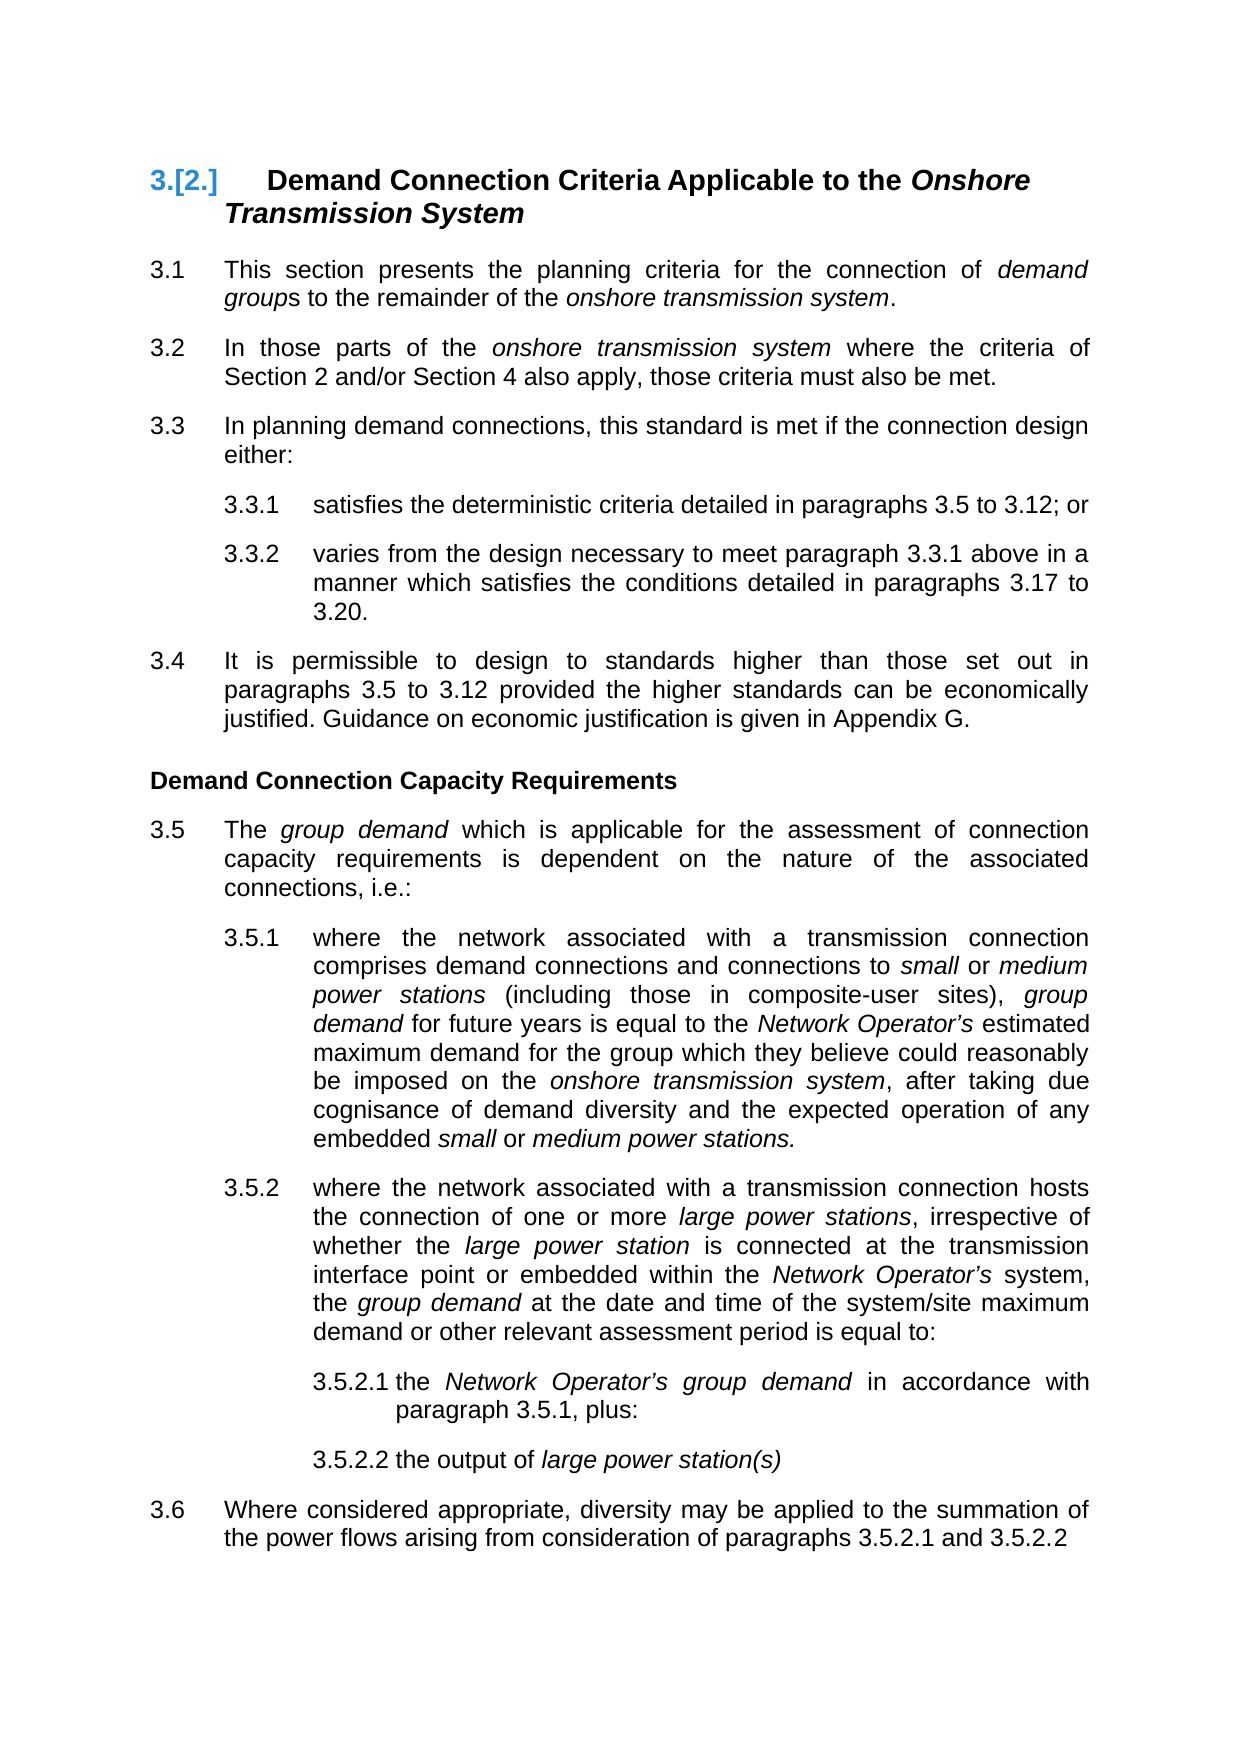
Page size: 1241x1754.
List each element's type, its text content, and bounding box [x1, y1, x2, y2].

list the Network Operator’s group demand in accordance with paragraph 3.5.1, plus: [312, 1367, 1090, 1424]
list where the network associated with a transmission connection hosts the connection of one or more large power stations, irrespective of whether the large power station is connected at the transmission interface point or embedded within the Network Operator’s system, the group demand at the date and time of the system/site maximum demand or other relevant assessment period is equal to: [224, 1173, 1090, 1346]
subtitle Demand Connection Criteria Applicable to the Onshore Transmission System [150, 162, 1090, 229]
list Where considered appropriate, diversity may be applied to the summation of the power flows arising from consideration of paragraphs 3.5.2.1 and 3.5.2.2 [150, 1494, 1090, 1552]
list The group demand which is applicable for the assessment of connection capacity requirements is dependent on the nature of the associated connections, i.e.: [150, 815, 1090, 902]
subtitle where the network associated with a transmission connection comprises demand connections and connections to small or medium power stations (including those in composite-user sites), group demand for future years is equal to the Network Operator’s estimated maximum demand for the group which they believe could reasonably be imposed on the onshore transmission system, after taking due cognisance of demand diversity and the expected operation of any embedded small or medium power stations. [224, 922, 1090, 1152]
list In those parts of the onshore transmission system where the criteria of Section 2 and/or Section 4 also apply, those criteria must also be met. [150, 333, 1090, 390]
list This section presents the planning criteria for the connection of demand groups to the remainder of the onshore transmission system. [150, 254, 1090, 312]
list In planning demand connections, this standard is met if the connection design either: [150, 411, 1090, 469]
list It is permissible to design to standards higher than those set out in paragraphs 3.5 to 3.12 provided the higher standards can be economically justified. Guidance on economic justification is given in Appendix G. [150, 646, 1090, 732]
subtitle Demand Connection Capacity Requirements [150, 766, 1090, 794]
list the output of large power station(s) [312, 1445, 1090, 1474]
list varies from the design necessary to meet paragraph 3.3.1 above in a manner which satisfies the conditions detailed in paragraphs 3.17 to 3.20. [224, 539, 1090, 625]
subtitle satisfies the deterministic criteria detailed in paragraphs 3.5 to 3.12; or [224, 489, 1090, 518]
